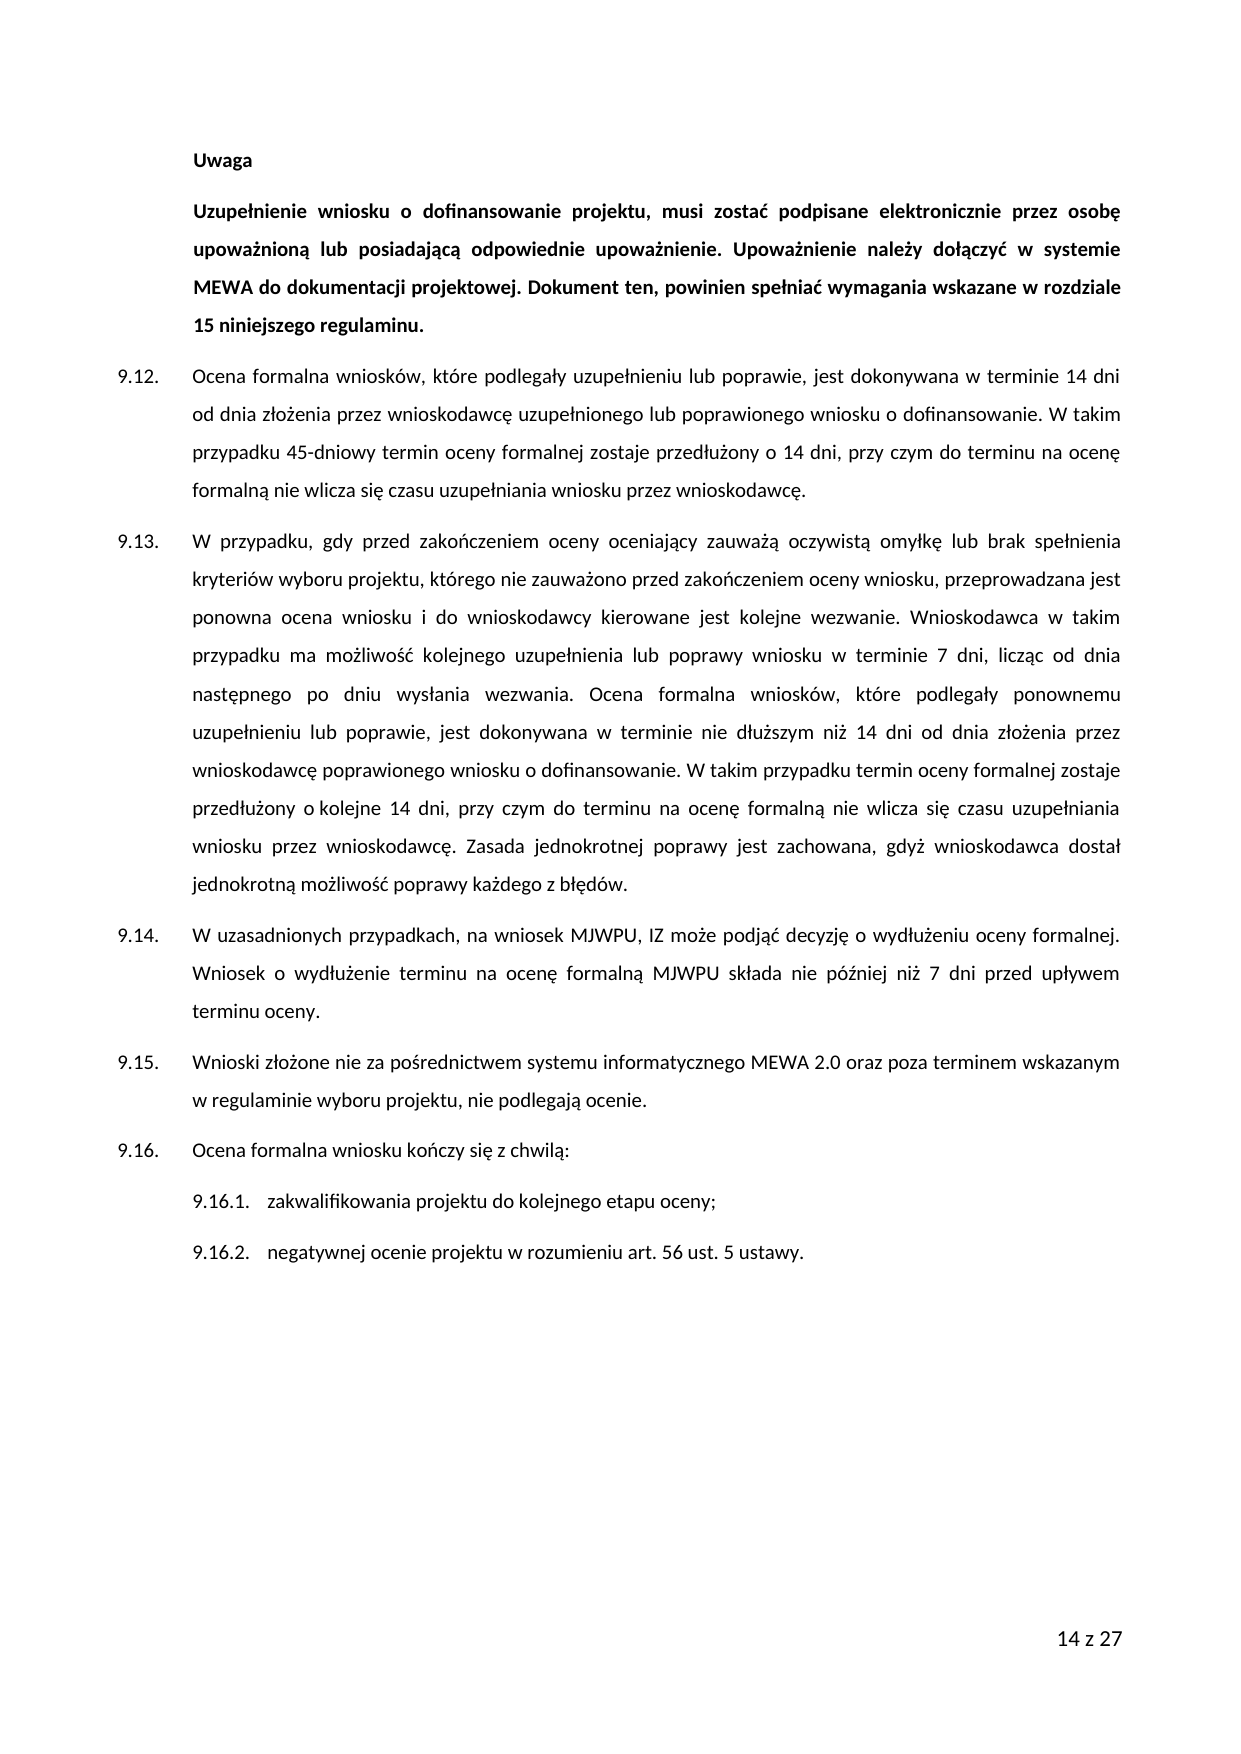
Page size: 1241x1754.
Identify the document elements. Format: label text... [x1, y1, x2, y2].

text Uwaga [193, 148, 1122, 173]
list Ocena formalna wniosku kończy się z chwilą: [117, 1138, 1122, 1163]
list W uzasadnionych przypadkach, na wniosek MJWPU, IZ może podjąć decyzję o wydłużeniu oceny formalnej. Wniosek o wydłużenie terminu na ocenę formalną MJWPU składa nie później niż 7 dni przed upływem terminu oceny. [117, 922, 1122, 1024]
list negatywnej ocenie projektu w rozumieniu art. 56 ust. 5 ustawy. [192, 1239, 1122, 1264]
list Ocena formalna wniosków, które podlegały uzupełnieniu lub poprawie, jest dokonywana w terminie 14 dni od dnia złożenia przez wnioskodawcę uzupełnionego lub poprawionego wniosku o dofinansowanie. W takim przypadku 45-dniowy termin oceny formalnej zostaje przedłużony o 14 dni, przy czym do terminu na ocenę formalną nie wlicza się czasu uzupełniania wniosku przez wnioskodawcę. [117, 363, 1122, 503]
list zakwalifikowania projektu do kolejnego etapu oceny; [192, 1188, 1122, 1214]
list W przypadku, gdy przed zakończeniem oceny oceniający zauważą oczywistą omyłkę lub brak spełnienia kryteriów wyboru projektu, którego nie zauważono przed zakończeniem oceny wniosku, przeprowadzana jest ponowna ocena wniosku i do wnioskodawcy kierowane jest kolejne wezwanie. Wnioskodawca w takim przypadku ma możliwość kolejnego uzupełnienia lub poprawy wniosku w terminie 7 dni, licząc od dnia następnego po dniu wysłania wezwania. Ocena formalna wniosków, które podlegały ponownemu uzupełnieniu lub poprawie, jest dokonywana w terminie nie dłuższym niż 14 dni od dnia złożenia przez wnioskodawcę poprawionego wniosku o dofinansowanie. W takim przypadku termin oceny formalnej zostaje przedłużony o kolejne 14 dni, przy czym do terminu na ocenę formalną nie wlicza się czasu uzupełniania wniosku przez wnioskodawcę. Zasada jednokrotnej poprawy jest zachowana, gdyż wnioskodawca dostał jednokrotną możliwość poprawy każdego z błędów. [117, 528, 1122, 897]
text Uzupełnienie wniosku o dofinansowanie projektu, musi zostać podpisane elektronicznie przez osobę upoważnioną lub posiadającą odpowiednie upoważnienie. Upoważnienie należy dołączyć w systemie MEWA do dokumentacji projektowej. Dokument ten, powinien spełniać wymagania wskazane w rozdziale 15 niniejszego regulaminu. [193, 198, 1122, 338]
list Wnioski złożone nie za pośrednictwem systemu informatycznego MEWA 2.0 oraz poza terminem wskazanym w regulaminie wyboru projektu, nie podlegają ocenie. [117, 1049, 1122, 1112]
